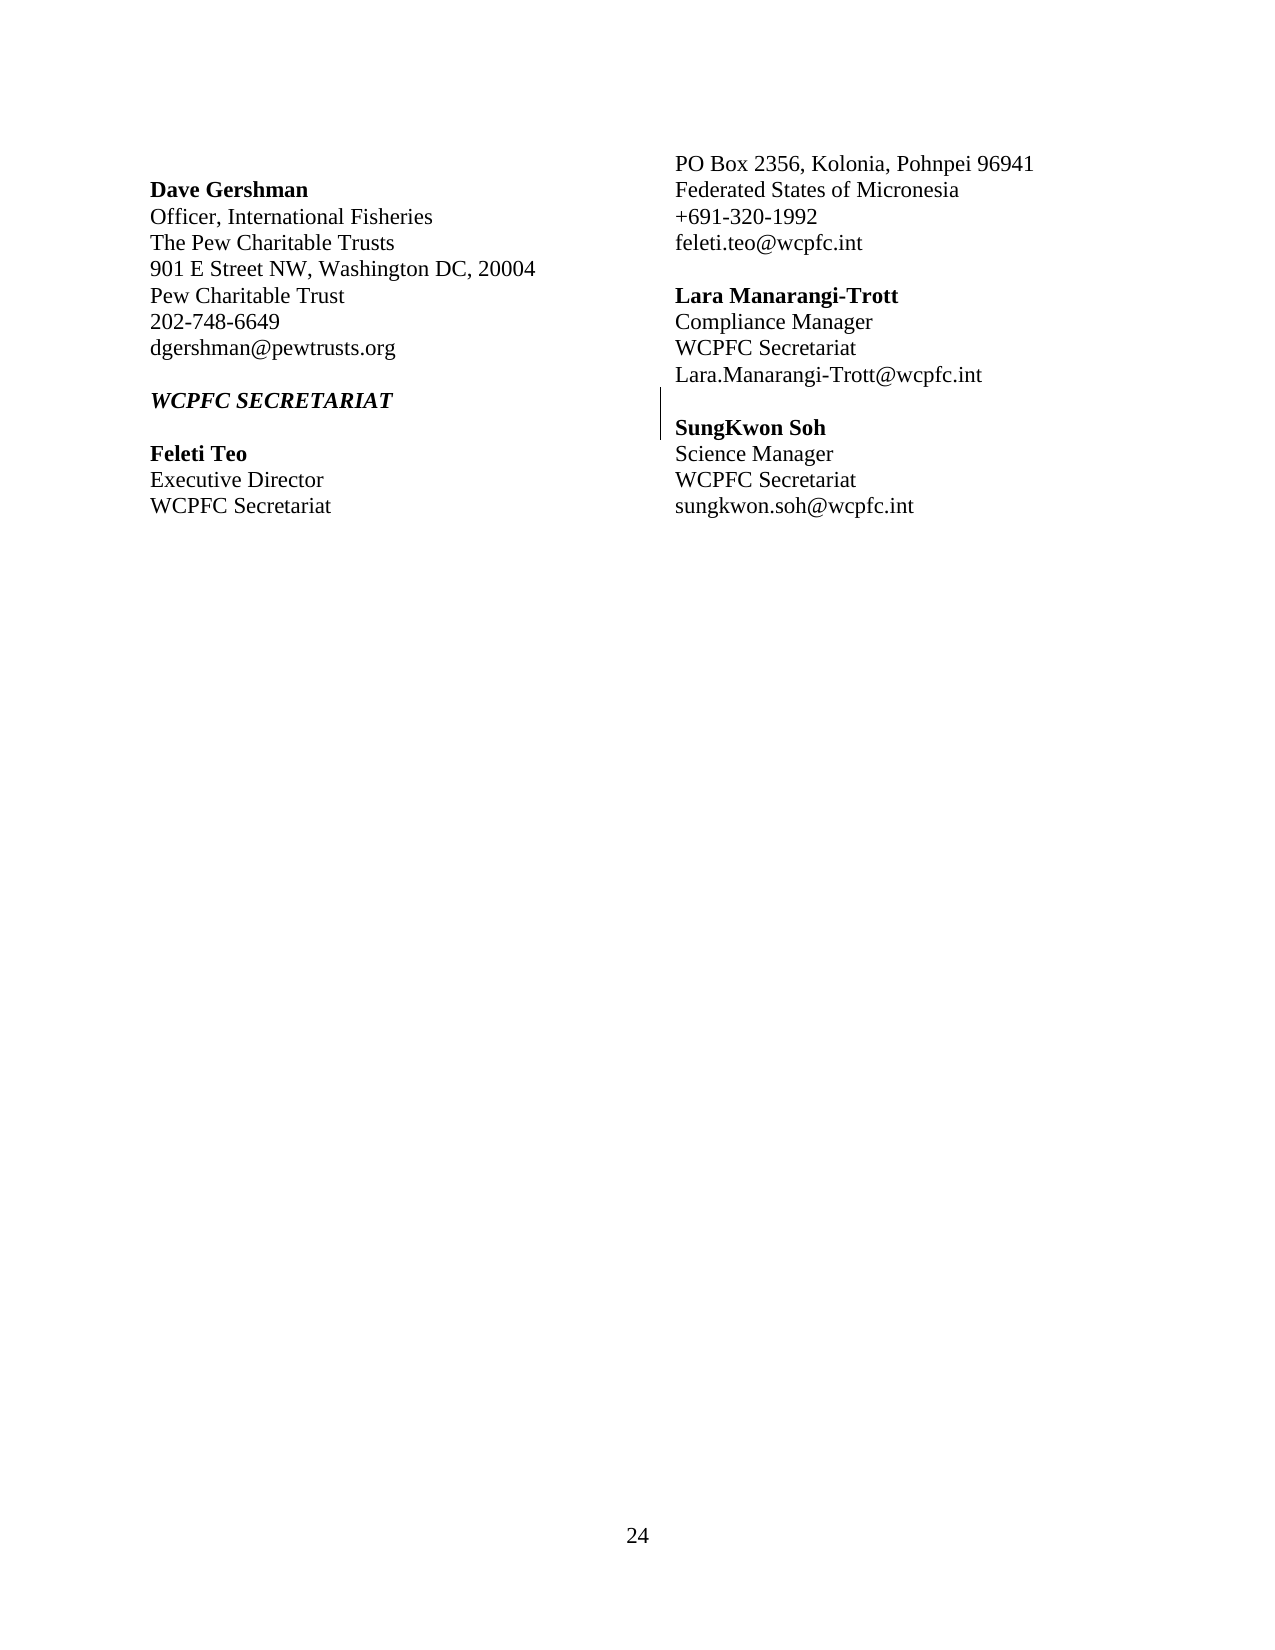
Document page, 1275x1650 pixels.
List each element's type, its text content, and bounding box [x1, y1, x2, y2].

text Executive Director [150, 466, 600, 493]
text Pew Charitable Trust [150, 282, 600, 308]
text Lara Manarangi-Trott [675, 282, 1125, 308]
text PO Box 2356, Kolonia, Pohnpei 96941 [675, 150, 1125, 176]
text 901 E Street NW, Washington DC, 20004 [150, 255, 600, 282]
text WCPFC Secretariat [675, 466, 1125, 493]
text SungKwon Soh [675, 413, 1125, 440]
text dgershman@pewtrusts.org [150, 334, 600, 361]
text Federated States of Micronesia [675, 176, 1125, 203]
text Feleti Teo [150, 440, 600, 466]
text Officer, International Fisheries [150, 203, 600, 229]
text Dave Gershman [150, 176, 600, 203]
text WCPFC SECRETARIAT [150, 387, 600, 413]
text Science Manager [675, 440, 1125, 466]
text Lara.Manarangi-Trott@wcpfc.int [675, 361, 1125, 387]
text 202-748-6649 [150, 308, 600, 334]
text +691-320-1992 [675, 203, 1125, 229]
text WCPFC Secretariat [675, 334, 1125, 361]
text WCPFC Secretariat [150, 493, 600, 519]
text Compliance Manager [675, 308, 1125, 334]
text sungkwon.soh@wcpfc.int [675, 493, 1125, 519]
text The Pew Charitable Trusts [150, 229, 600, 255]
text feleti.teo@wcpfc.int [675, 229, 1125, 255]
